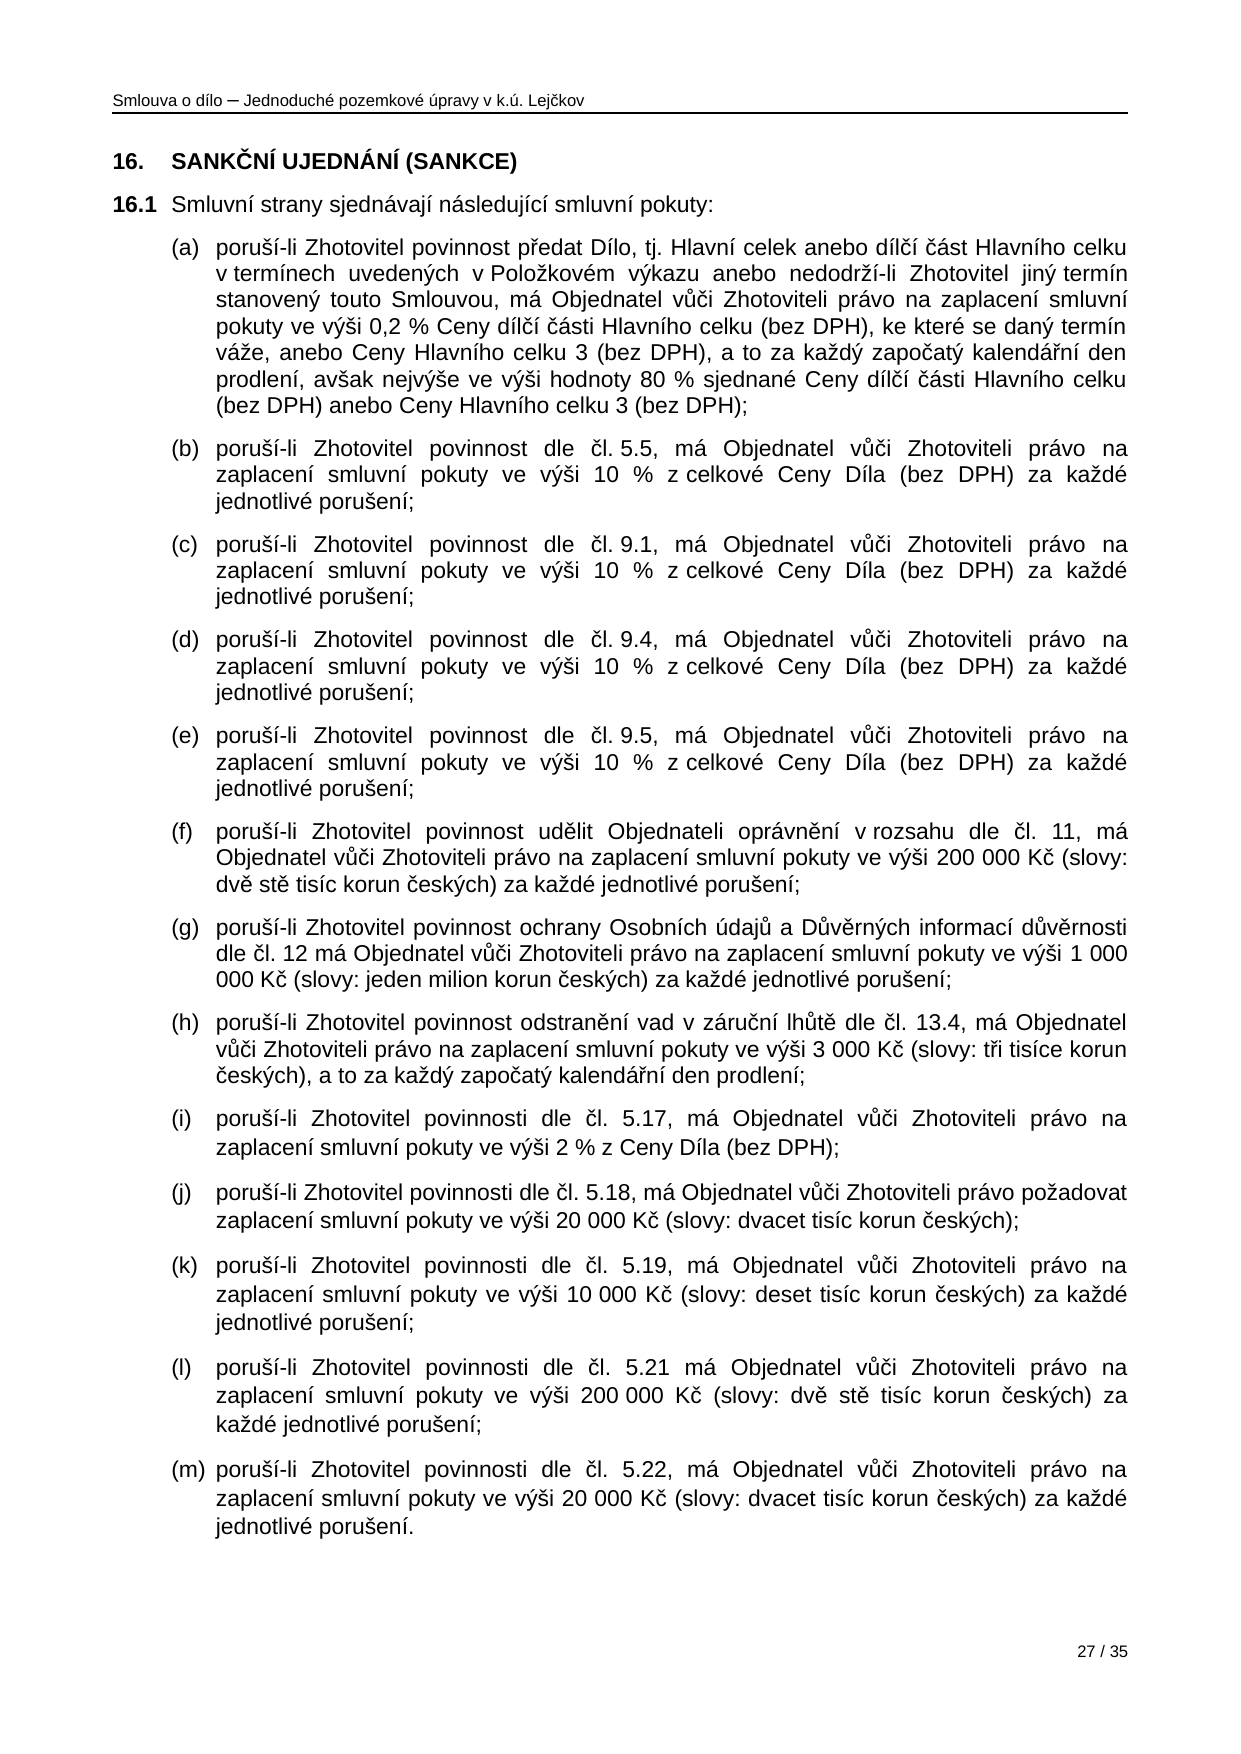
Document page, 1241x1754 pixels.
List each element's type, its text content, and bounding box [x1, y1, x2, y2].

text poruší-li Zhotovitel povinnost udělit Objednateli oprávnění v rozsahu dle čl. 11, má Objednatel vůči Zhotoviteli právo na zaplacení smluvní pokuty ve výši 200 000 Kč (slovy: dvě stě tisíc korun českých) za každé jednotlivé porušení; [171, 818, 1128, 897]
text poruší-li Zhotovitel povinnost ochrany Osobních údajů a Důvěrných informací důvěrnosti dle čl. 12 má Objednatel vůči Zhotoviteli právo na zaplacení smluvní pokuty ve výši 1 000 000 Kč (slovy: jeden milion korun českých) za každé jednotlivé porušení; [171, 913, 1128, 993]
text poruší-li Zhotovitel povinnosti dle čl. 5.18, má Objednatel vůči Zhotoviteli právo požadovat zaplacení smluvní pokuty ve výši 20 000 Kč (slovy: dvacet tisíc korun českých); [171, 1178, 1128, 1233]
list poruší-li Zhotovitel povinnost dle čl. 5.5, má Objednatel vůči Zhotoviteli právo na zaplacení smluvní pokuty ve výši 10 % z celkové Ceny Díla (bez DPH) za každé jednotlivé porušení; [171, 435, 1128, 514]
text poruší-li Zhotovitel povinnosti dle čl. 5.17, má Objednatel vůči Zhotoviteli právo na zaplacení smluvní pokuty ve výši 2 % z Ceny Díla (bez DPH); [171, 1105, 1128, 1160]
list poruší-li Zhotovitel povinnost dle čl. 9.4, má Objednatel vůči Zhotoviteli právo na zaplacení smluvní pokuty ve výši 10 % z celkové Ceny Díla (bez DPH) za každé jednotlivé porušení; [171, 626, 1128, 705]
list poruší-li Zhotovitel povinnost dle čl. 9.1, má Objednatel vůči Zhotoviteli právo na zaplacení smluvní pokuty ve výši 10 % z celkové Ceny Díla (bez DPH) za každé jednotlivé porušení; [171, 531, 1128, 610]
text poruší-li Zhotovitel povinnosti dle čl. 5.22, má Objednatel vůči Zhotoviteli právo na zaplacení smluvní pokuty ve výši 20 000 Kč (slovy: dvacet tisíc korun českých) za každé jednotlivé porušení. [171, 1456, 1128, 1539]
text Smluvní strany sjednávají následující smluvní pokuty: [112, 191, 1128, 217]
text Sankční ujednání (SANKCE) [112, 148, 1128, 174]
text poruší-li Zhotovitel povinnosti dle čl. 5.19, má Objednatel vůči Zhotoviteli právo na zaplacení smluvní pokuty ve výši 10 000 Kč (slovy: deset tisíc korun českých) za každé jednotlivé porušení; [171, 1252, 1128, 1335]
text poruší-li Zhotovitel povinnosti dle čl. 5.21 má Objednatel vůči Zhotoviteli právo na zaplacení smluvní pokuty ve výši 200 000 Kč (slovy: dvě stě tisíc korun českých) za každé jednotlivé porušení; [171, 1354, 1128, 1437]
list poruší-li Zhotovitel povinnost dle čl. 9.5, má Objednatel vůči Zhotoviteli právo na zaplacení smluvní pokuty ve výši 10 % z celkové Ceny Díla (bez DPH) za každé jednotlivé porušení; [171, 722, 1128, 801]
list poruší-li Zhotovitel povinnost předat Dílo, tj. Hlavní celek anebo dílčí část Hlavního celku v termínech uvedených v Položkovém výkazu anebo nedodrží-li Zhotovitel jiný termín stanovený touto Smlouvou, má Objednatel vůči Zhotoviteli právo na zaplacení smluvní pokuty ve výši 0,2 % Ceny dílčí části Hlavního celku (bez DPH), ke které se daný termín váže, anebo Ceny Hlavního celku 3 (bez DPH), a to za každý započatý kalendářní den prodlení, avšak nejvýše ve výši hodnoty 80 % sjednané Ceny dílčí části Hlavního celku (bez DPH) anebo Ceny Hlavního celku 3 (bez DPH); [171, 234, 1128, 418]
text poruší-li Zhotovitel povinnost odstranění vad v záruční lhůtě dle čl. 13.4, má Objednatel vůči Zhotoviteli právo na zaplacení smluvní pokuty ve výši 3 000 Kč (slovy: tři tisíce korun českých), a to za každý započatý kalendářní den prodlení; [171, 1009, 1128, 1088]
